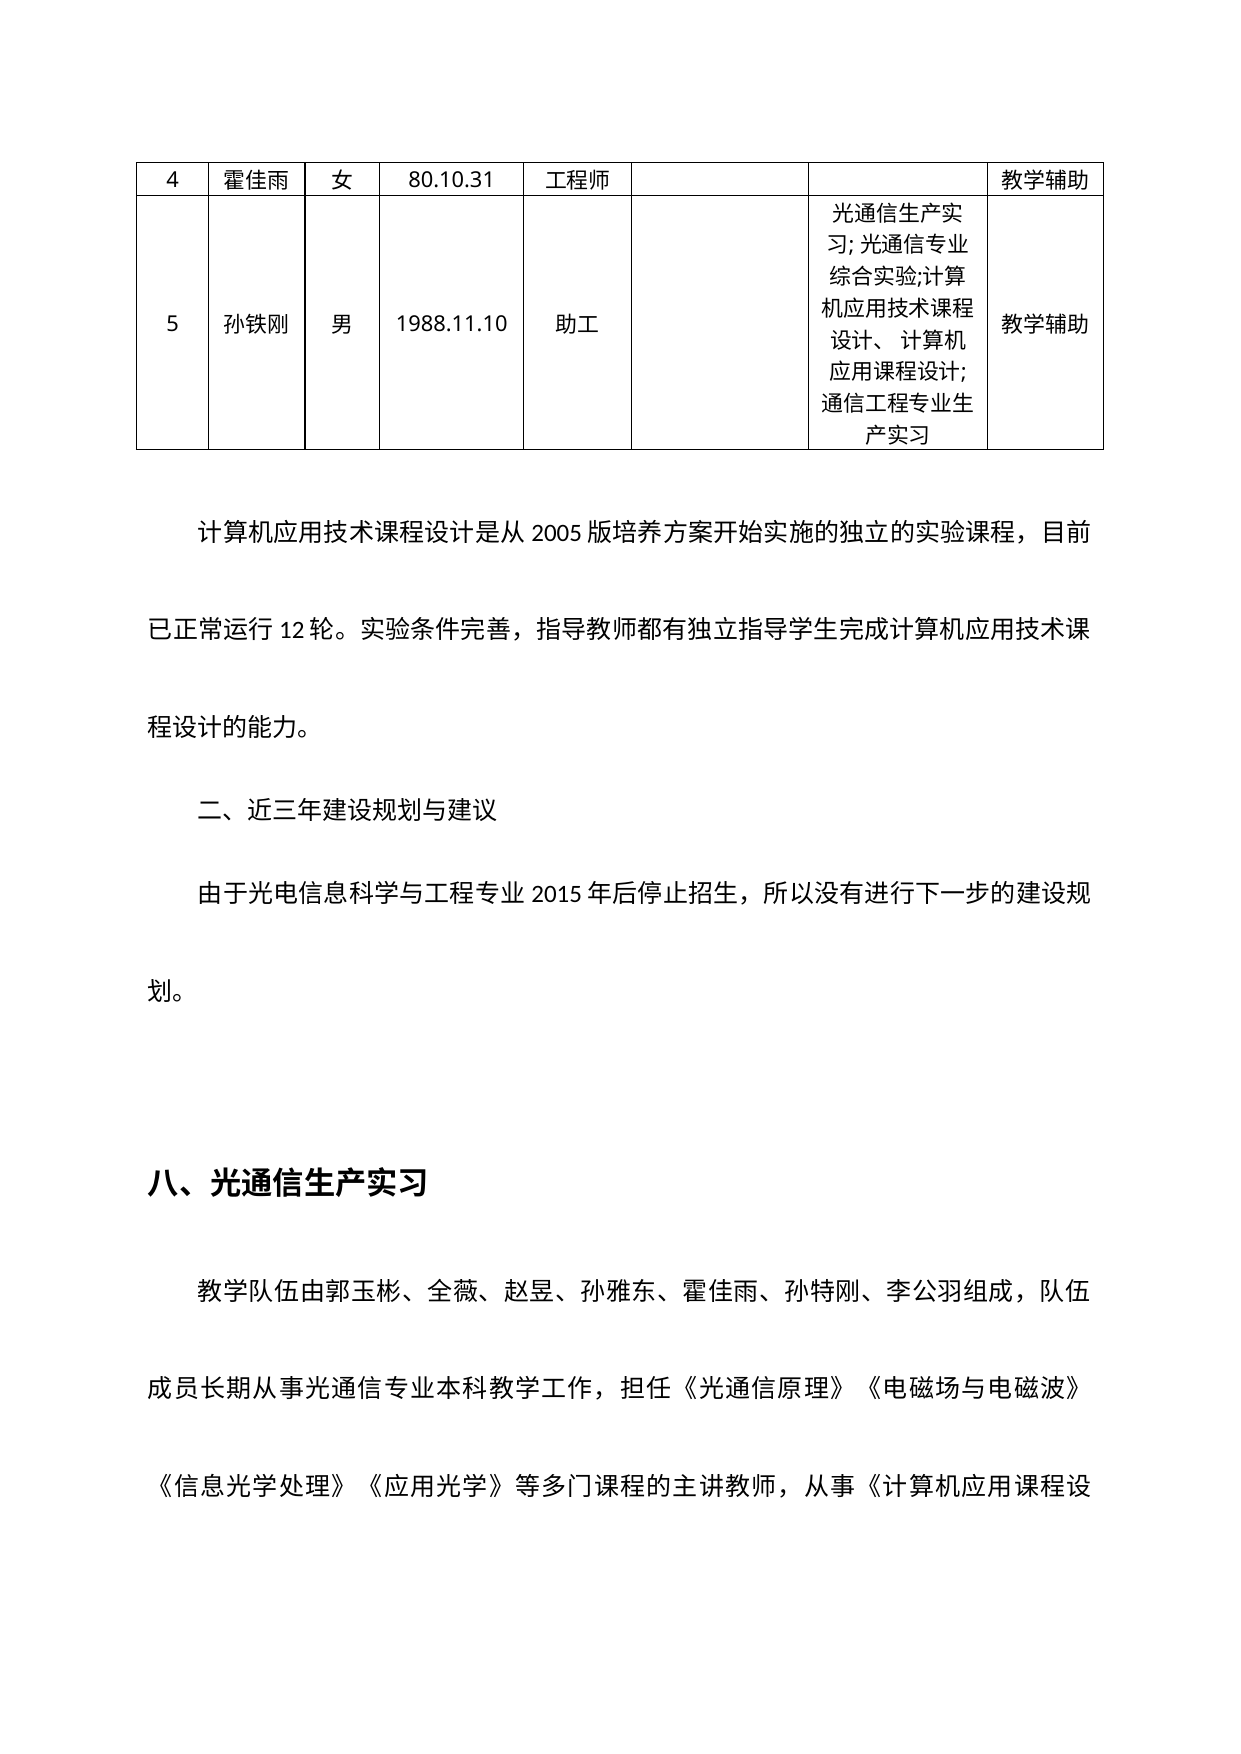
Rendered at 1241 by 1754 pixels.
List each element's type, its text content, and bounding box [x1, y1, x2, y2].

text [148, 1257, 1092, 1517]
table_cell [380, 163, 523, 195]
text 二、近三年建设规划与建议 [148, 776, 1092, 841]
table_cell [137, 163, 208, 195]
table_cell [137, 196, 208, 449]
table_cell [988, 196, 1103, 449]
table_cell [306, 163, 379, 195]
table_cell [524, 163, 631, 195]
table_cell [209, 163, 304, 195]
text 计算机应用技术课程设计是从2005版培养方案开始实施的独立的实验课程，目前已正常运行12轮。实验条件完善，指导教师都有独立指导学生完成计算机应用技术课程设计的能力。 [148, 498, 1092, 758]
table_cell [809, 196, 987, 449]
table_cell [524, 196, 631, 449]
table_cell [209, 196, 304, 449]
text 由于光电信息科学与工程专业2015年后停止招生，所以没有进行下一步的建设规划。 [148, 859, 1092, 1022]
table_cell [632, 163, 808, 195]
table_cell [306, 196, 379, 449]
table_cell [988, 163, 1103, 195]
text 八、光通信生产实习 [148, 1153, 1092, 1205]
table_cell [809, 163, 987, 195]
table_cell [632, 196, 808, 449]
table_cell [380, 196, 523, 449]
